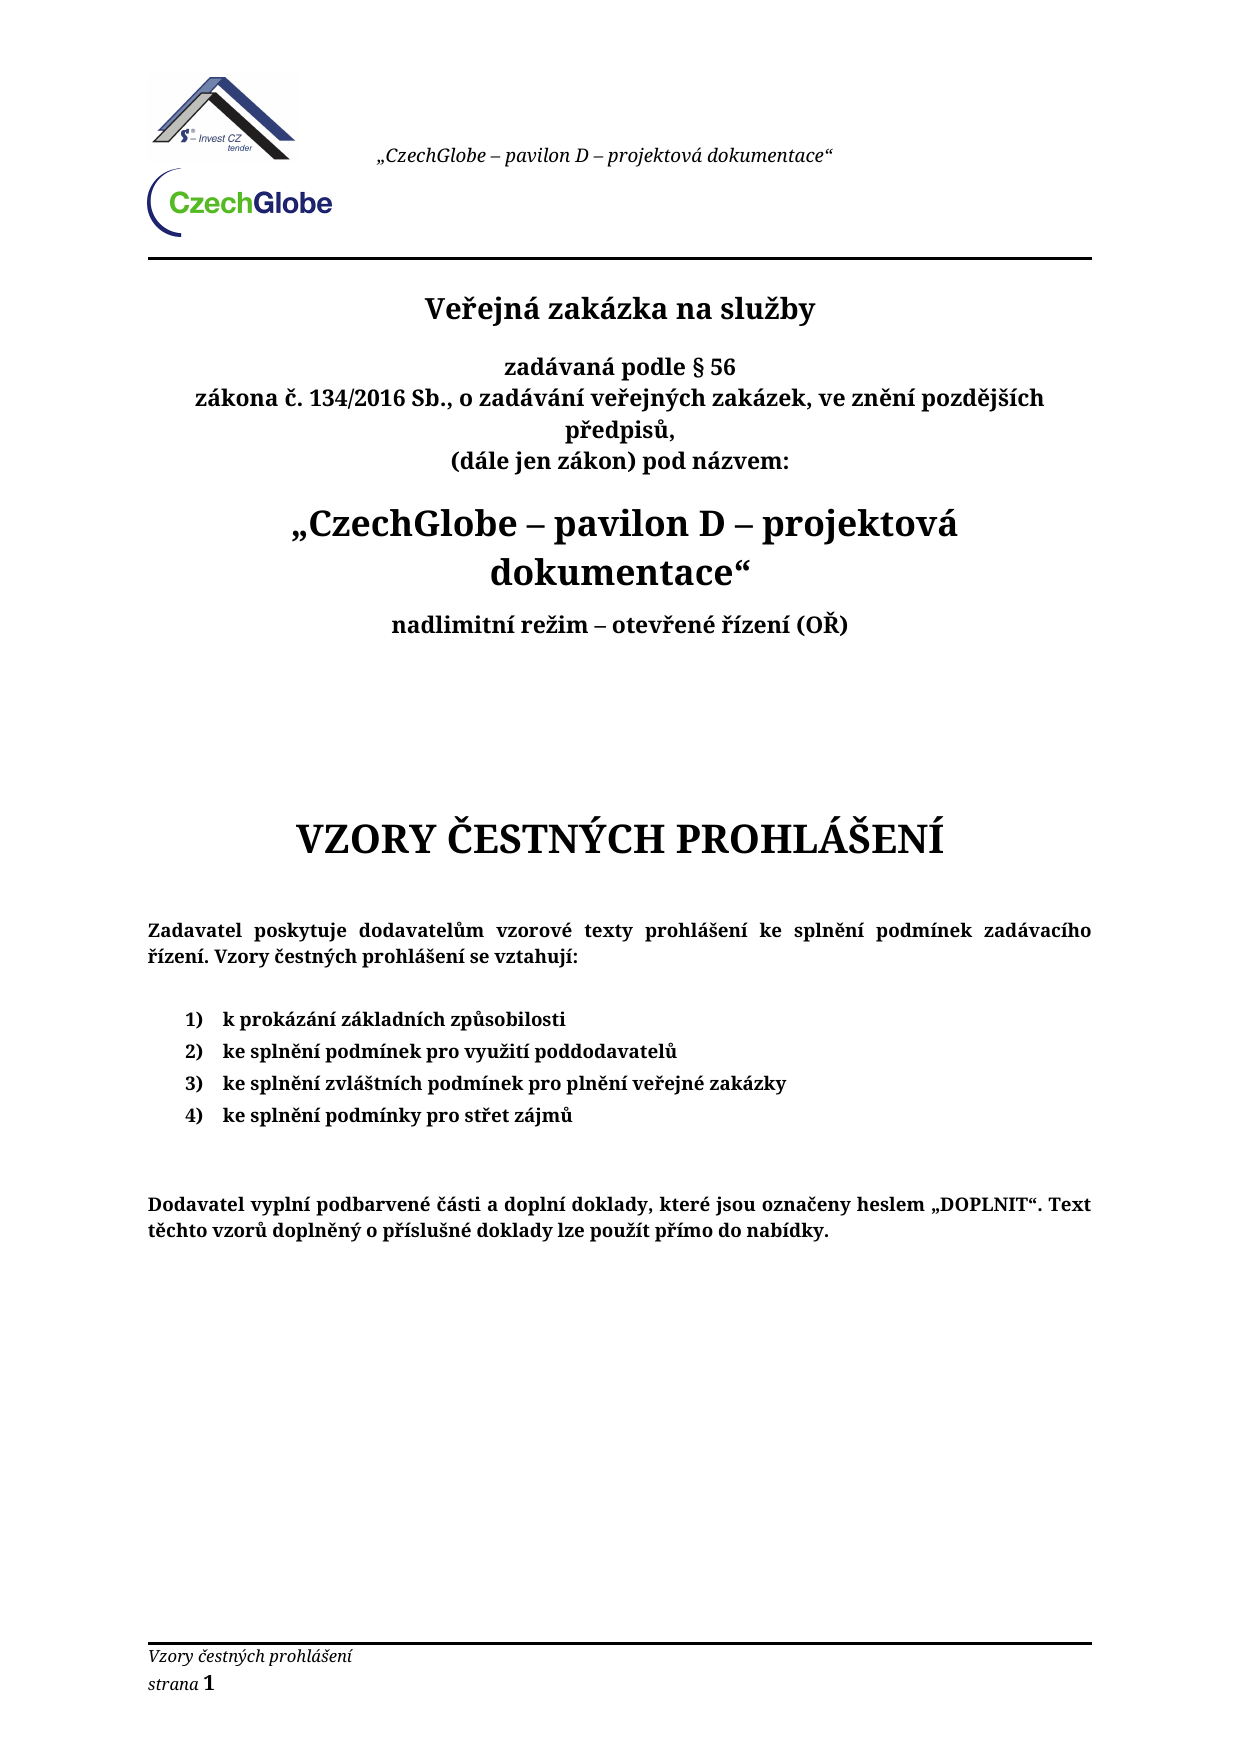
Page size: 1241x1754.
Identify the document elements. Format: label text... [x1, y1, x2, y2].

text zákona č. 134/2016 Sb., o zadávání veřejných zakázek, ve znění pozdějších předpisů, [148, 382, 1092, 445]
picture [147, 73, 300, 163]
list ke splnění podmínky pro střet zájmů [185, 1102, 1092, 1128]
text Zadavatel poskytuje dodavatelům vzorové texty prohlášení ke splnění podmínek zadávacího řízení. Vzory čestných prohlášení se vztahují: [148, 918, 1092, 969]
text nadlimitní režim – otevřené řízení (OŘ) [148, 609, 1092, 641]
list k prokázání základních způsobilosti [185, 1007, 1092, 1032]
text zadávaná podle § 56 [148, 351, 1092, 382]
text Dodavatel vyplní podbarvené části a doplní doklady, které jsou označeny heslem „DOPLNIT“. Text těchto vzorů doplněný o příslušné doklady lze použít přímo do nabídky. [148, 1192, 1092, 1243]
text vzory čestných prohlášení [148, 811, 1092, 865]
list ke splnění podmínek pro využití poddodavatelů [185, 1038, 1092, 1064]
text „CzechGlobe – pavilon D – projektová dokumentace“ [148, 499, 1092, 595]
text Veřejná zakázka na služby [148, 289, 1092, 328]
text (dále jen zákon) pod názvem: [148, 445, 1092, 476]
list ke splnění zvláštních podmínek pro plnění veřejné zakázky [185, 1070, 1092, 1096]
picture [147, 168, 332, 237]
